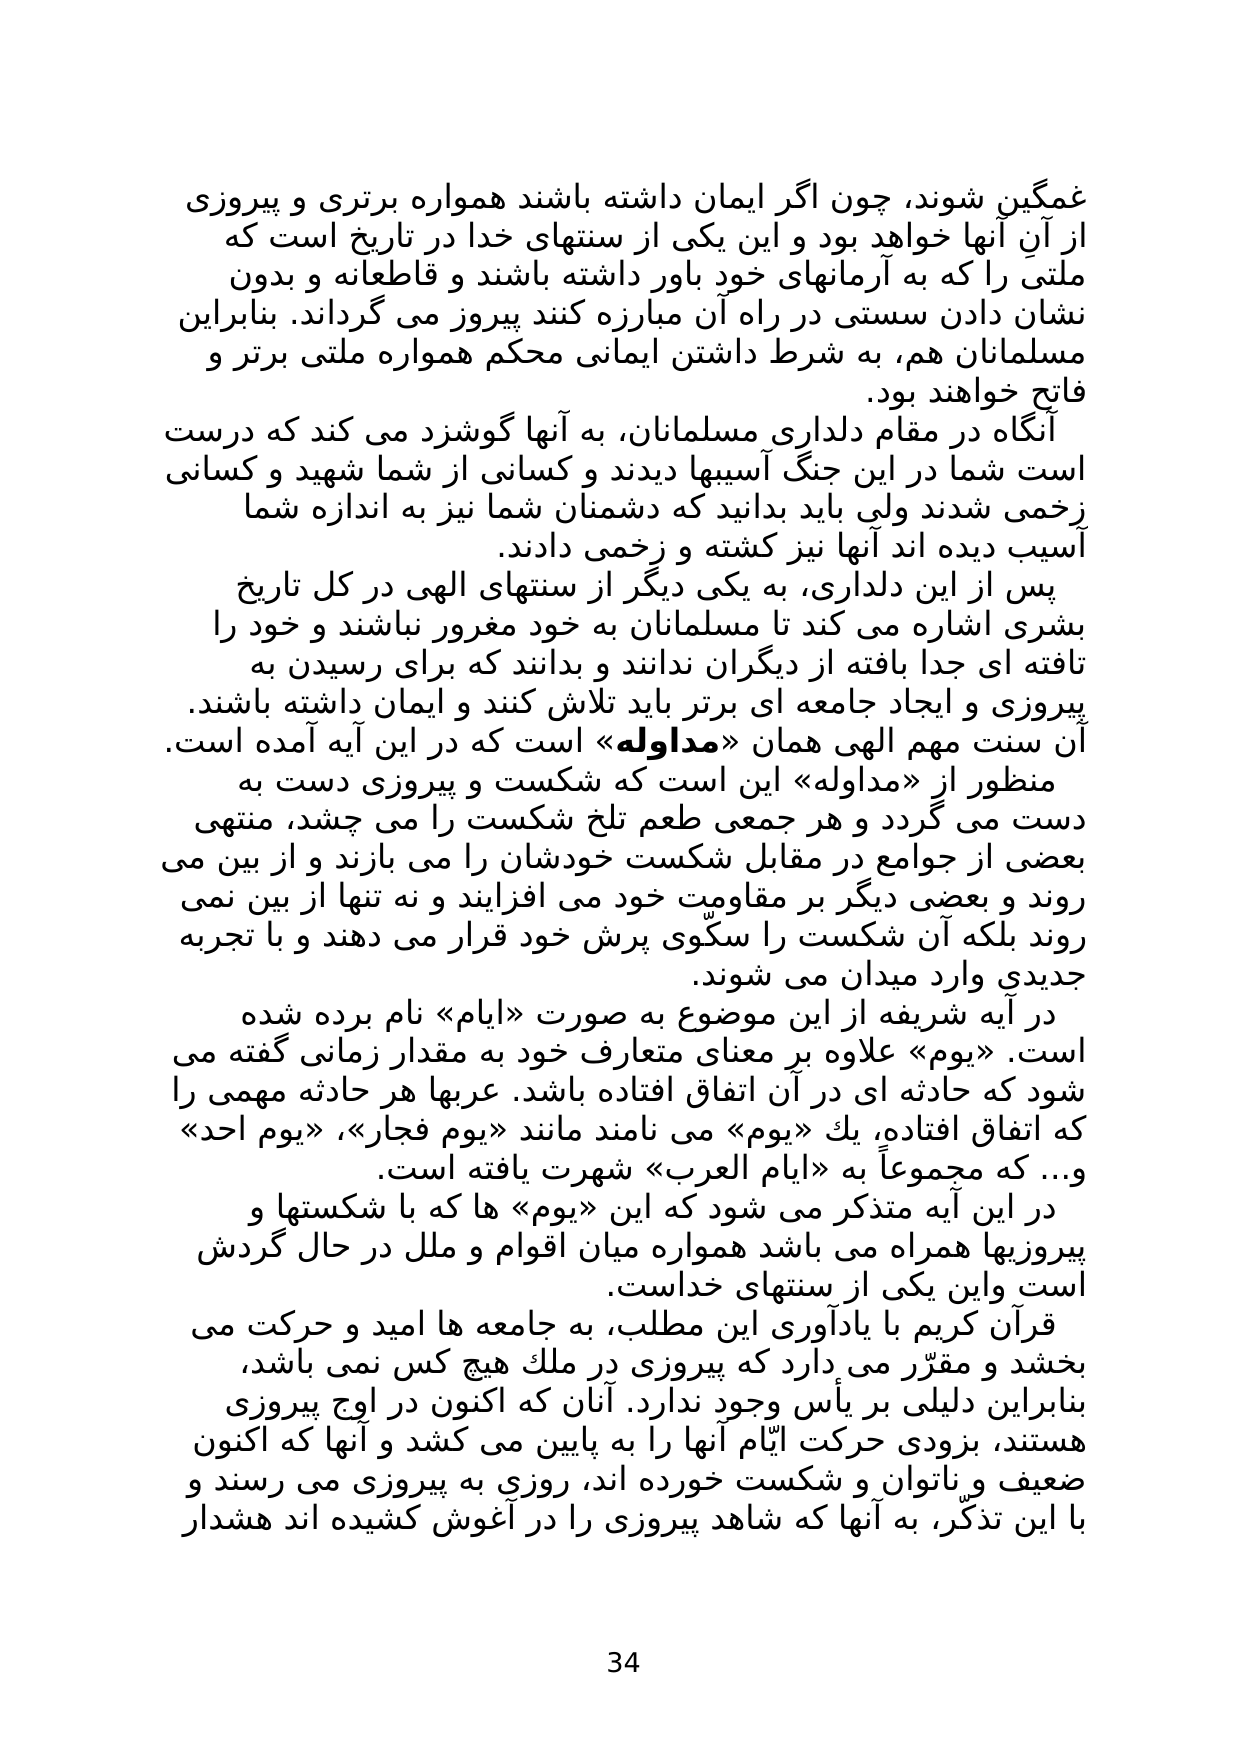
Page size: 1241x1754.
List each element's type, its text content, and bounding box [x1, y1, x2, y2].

text منظور از «مداوله» اين است كه شكست و پيروزی دست به دست می گردد و هر جمعی طعم تلخ شكست را می چشد، منتهی بعضی از جوامع در مقابل شكست خودشان را می بازند و از بين می روند و بعضی ديگر بر مقاومت خود می افزايند و نه تنها از بين نمی روند بلكه آن شكست را سكّوی پرش خود قرار می دهند و با تجربه جديدی وارد ميدان می شوند. [159, 760, 1087, 993]
text در آيه شريفه از اين موضوع به صورت «ايام» نام برده شده است. «يوم» علاوه بر معنای متعارف خود به مقدار زمانی گفته می شود كه حادثه ای در آن اتفاق افتاده باشد. عربها هر حادثه مهمی را كه اتفاق افتاده، يك «يوم» می نامند مانند «يوم فجار»، «يوم احد» و... كه مجموعاً به «ايام العرب» شهرت يافته است. [159, 993, 1087, 1187]
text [159, 177, 1087, 410]
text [159, 1304, 1087, 1537]
text پس از اين دلداری، به يكی ديگر از سنتهای الهی در كل تاريخ بشری اشاره می كند تا مسلمانان به خود مغرور نباشند و خود را تافته ای جدا بافته از ديگران ندانند و بدانند كه برای رسيدن به پيروزی و ايجاد جامعه ای برتر بايد تلاش كنند و ايمان داشته باشند. آن سنت مهم الهی همان «مداوله» است كه در اين آيه آمده است. [159, 566, 1087, 760]
text آنگاه در مقام دلداری مسلمانان، به آنها گوشزد می كند كه درست است شما در اين جنگ آسيبها ديدند و كسانی از شما شهيد و كسانی زخمی شدند ولی بايد بدانيد كه دشمنان شما نيز به اندازه شما آسيب ديده اند آنها نيز كشته و زخمی دادند. [159, 410, 1087, 566]
text در اين آيه متذكر می شود كه اين «يوم» ها كه با شكستها و پيروزيها همراه می باشد همواره ميان اقوام و ملل در حال گردش است واين يكی از سنتهای خداست. [159, 1187, 1087, 1304]
